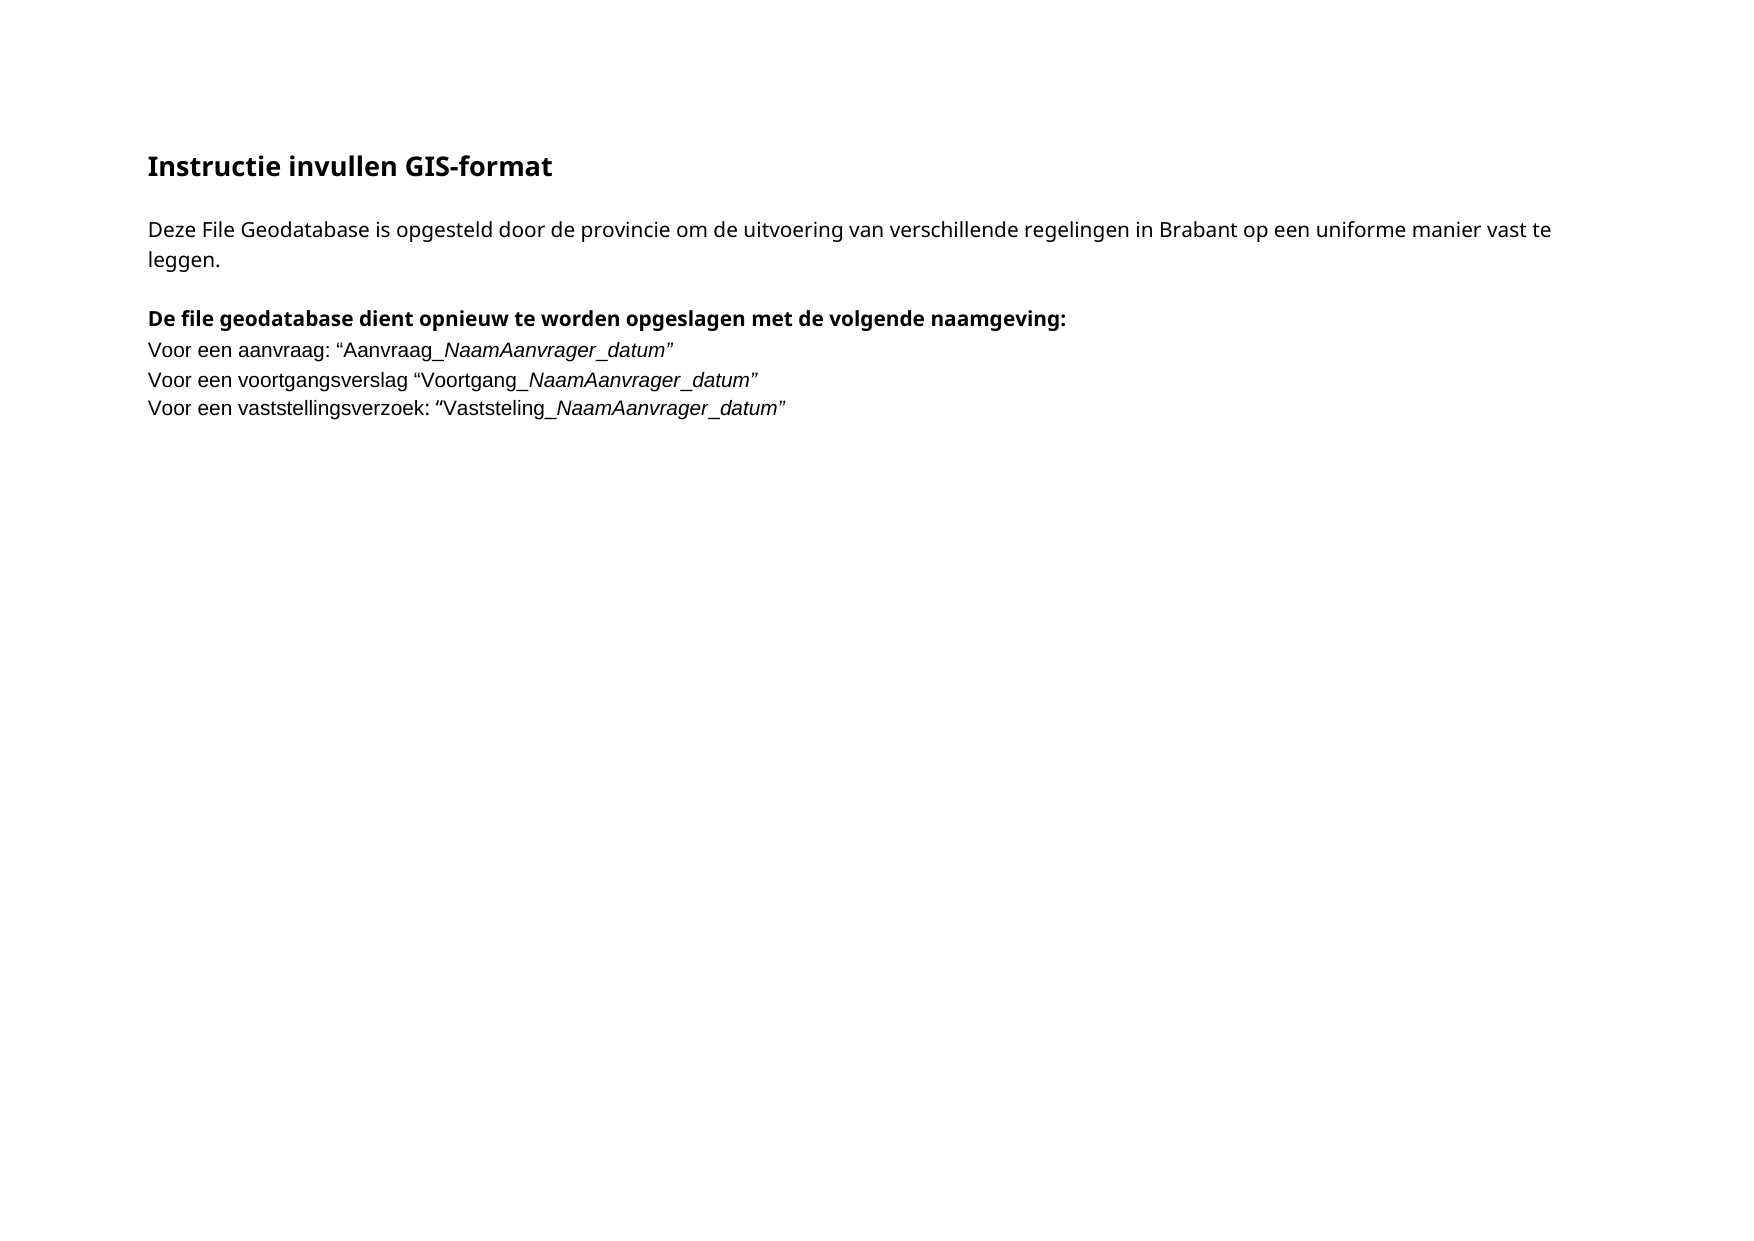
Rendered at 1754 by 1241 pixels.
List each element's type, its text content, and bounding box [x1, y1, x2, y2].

text Voor een voortgangsverslag “Voortgang_NaamAanvrager_datum” [148, 362, 1606, 392]
text Deze File Geodatabase is opgesteld door de provincie om de uitvoering van verschillende regelingen in Brabant op een uniforme manier vast te leggen. [148, 214, 1606, 273]
text De file geodatabase dient opnieuw te worden opgeslagen met de volgende naamgeving: [148, 303, 1606, 332]
subtitle Instructie invullen GIS-format [148, 148, 1606, 184]
text Voor een vaststellingsverzoek: “Vaststeling_NaamAanvrager_datum” [148, 392, 1606, 421]
text Voor een aanvraag: “Aanvraag_NaamAanvrager_datum” [148, 332, 1606, 362]
